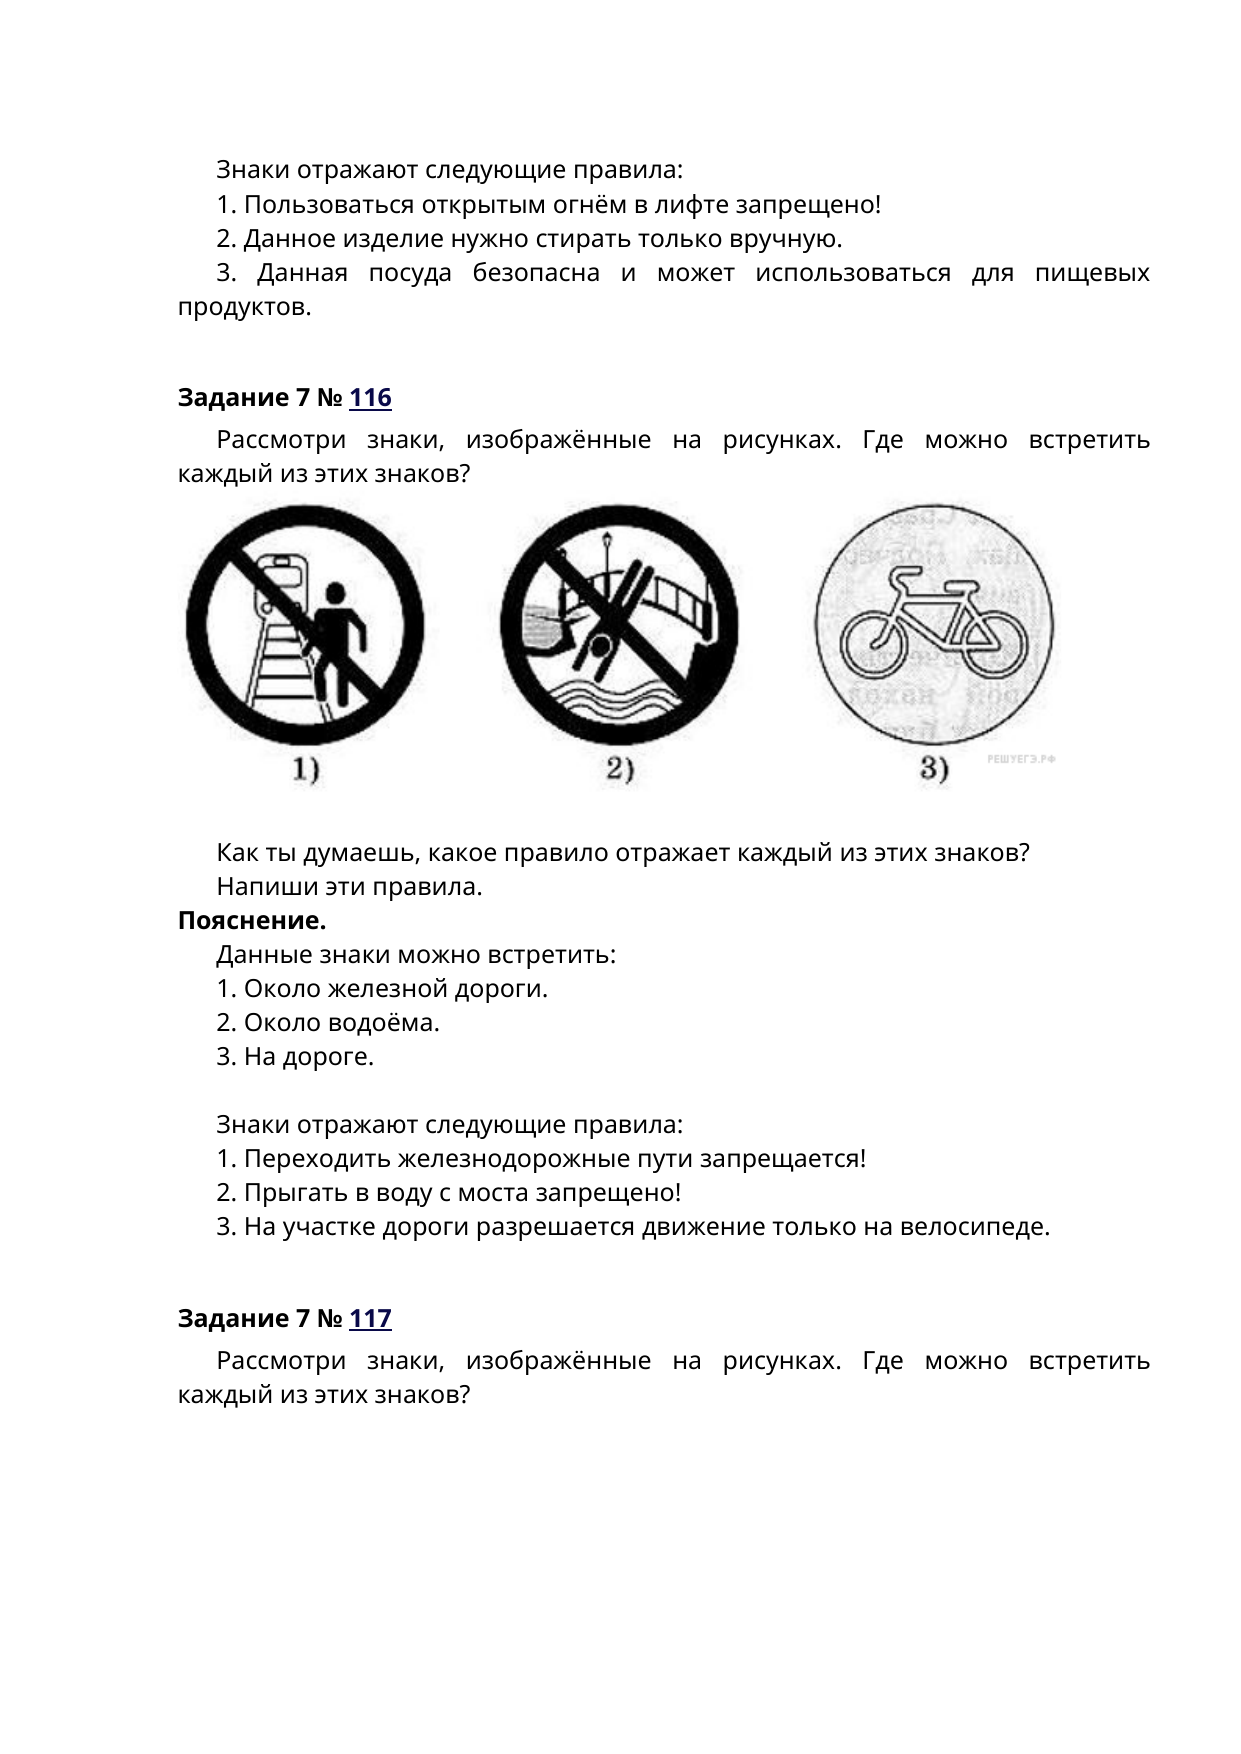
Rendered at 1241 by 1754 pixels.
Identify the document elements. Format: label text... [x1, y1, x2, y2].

text 2. Около водоёма. [177, 1005, 1152, 1039]
text 1. Пользоваться открытым огнём в лифте запрещено! [177, 186, 1152, 220]
text Знаки отражают следующие правила: [177, 152, 1152, 186]
text 1. Около железной дороги. [177, 971, 1152, 1005]
text 2. Данное изделие нужно стирать только вручную. [177, 220, 1152, 254]
text Рассмотри знаки, изображённые на рисунках. Где можно встретить каждый из этих знаков? [177, 422, 1152, 490]
text 3. На участке дороги разрешается движение только на велосипеде. [177, 1209, 1152, 1243]
text 1. Переходить железнодорожные пути запрещается! [177, 1141, 1152, 1175]
text Пояснение. [177, 902, 1152, 937]
text 3. Данная посуда безопасна и может использоваться для пищевых продуктов. [177, 254, 1152, 322]
text Задание 7 № 117 [177, 1301, 1152, 1335]
text Напиши эти правила. [177, 868, 1152, 902]
text Рассмотри знаки, изображённые на рисунках. Где можно встретить каждый из этих знаков? [177, 1342, 1152, 1411]
picture [177, 490, 1062, 801]
text 3. На дороге. [177, 1039, 1152, 1073]
text Задание 7 № 116 [177, 380, 1152, 414]
text 2. Прыгать в воду с моста запрещено! [177, 1175, 1152, 1209]
text Данные знаки можно встретить: [177, 937, 1152, 971]
text Знаки отражают следующие правила: [177, 1107, 1152, 1141]
text Как ты думаешь, какое правило отражает каждый из этих знаков? [177, 834, 1152, 868]
